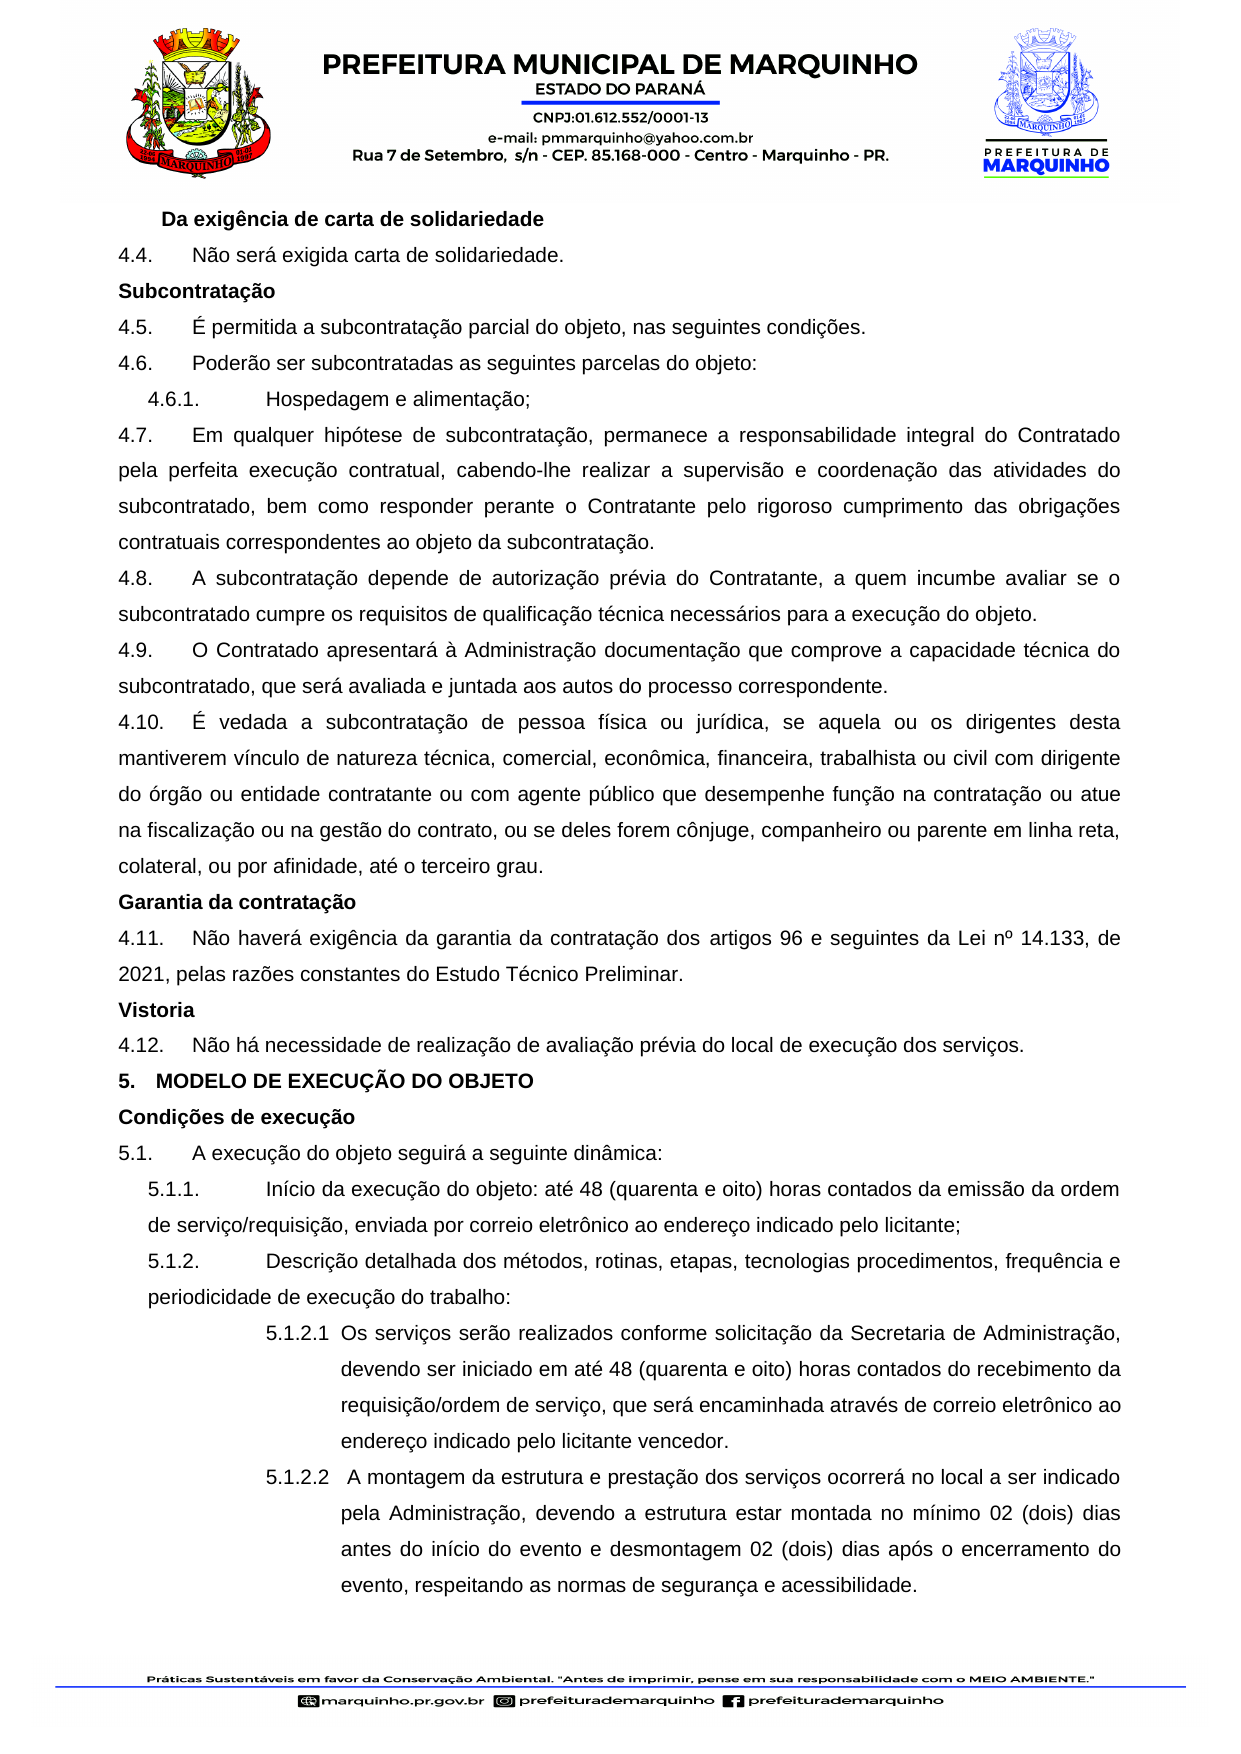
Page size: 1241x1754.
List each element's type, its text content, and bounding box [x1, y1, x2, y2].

text O Contratado apresentará à Administração documentação que comprove a capacidade técnica do subcontratado, que será avaliada e juntada aos autos do processo correspondente. [118, 638, 1122, 698]
text É permitida a subcontratação parcial do objeto, nas seguintes condições. [118, 314, 1122, 338]
picture [31, 1655, 1210, 1727]
text MODELO DE EXECUÇÃO DO OBJETO [118, 1069, 1122, 1093]
text Garantia da contratação [118, 889, 1122, 913]
text A execução do objeto seguirá a seguinte dinâmica: [118, 1141, 1122, 1165]
text Subcontratação [118, 279, 1122, 303]
text Hospedagem e alimentação; [148, 386, 1122, 410]
text A subcontratação depende de autorização prévia do Contratante, a quem incumbe avaliar se o subcontratado cumpre os requisitos de qualificação técnica necessários para a execução do objeto. [118, 566, 1122, 626]
picture [60, 0, 1181, 203]
text É vedada a subcontratação de pessoa física ou jurídica, se aquela ou os dirigentes desta mantiverem vínculo de natureza técnica, comercial, econômica, financeira, trabalhista ou civil com dirigente do órgão ou entidade contratante ou com agente público que desempenhe função na contratação ou atue na fiscalização ou na gestão do contrato, ou se deles forem cônjuge, companheiro ou parente em linha reta, colateral, ou por afinidade, até o terceiro grau. [118, 710, 1122, 878]
text Descrição detalhada dos métodos, rotinas, etapas, tecnologias procedimentos, frequência e periodicidade de execução do trabalho: [148, 1249, 1122, 1309]
text Não será exigida carta de solidariedade. [118, 243, 1122, 267]
text Não haverá exigência da garantia da contratação dos artigos 96 e seguintes da Lei nº 14.133, de 2021, pelas razões constantes do Estudo Técnico Preliminar. [118, 926, 1122, 985]
text Em qualquer hipótese de subcontratação, permanece a responsabilidade integral do Contratado pela perfeita execução contratual, cabendo-lhe realizar a supervisão e coordenação das atividades do subcontratado, bem como responder perante o Contratante pelo rigoroso cumprimento das obrigações contratuais correspondentes ao objeto da subcontratação. [118, 422, 1122, 554]
list Os serviços serão realizados conforme solicitação da Secretaria de Administração, devendo ser iniciado em até 48 (quarenta e oito) horas contados do recebimento da requisição/ordem de serviço, que será encaminhada através de correio eletrônico ao endereço indicado pelo licitante vencedor. [266, 1321, 1122, 1453]
list A montagem da estrutura e prestação dos serviços ocorrerá no local a ser indicado pela Administração, devendo a estrutura estar montada no mínimo 02 (dois) dias antes do início do evento e desmontagem 02 (dois) dias após o encerramento do evento, respeitando as normas de segurança e acessibilidade. [266, 1464, 1122, 1596]
text Início da execução do objeto: até 48 (quarenta e oito) horas contados da emissão da ordem de serviço/requisição, enviada por correio eletrônico ao endereço indicado pelo licitante; [148, 1177, 1122, 1237]
text Poderão ser subcontratadas as seguintes parcelas do objeto: [118, 351, 1122, 374]
text Não há necessidade de realização de avaliação prévia do local de execução dos serviços. [118, 1033, 1122, 1057]
text Vistoria [118, 997, 1122, 1021]
text Da exigência de carta de solidariedade [155, 207, 1122, 231]
text Condições de execução [118, 1105, 1122, 1129]
